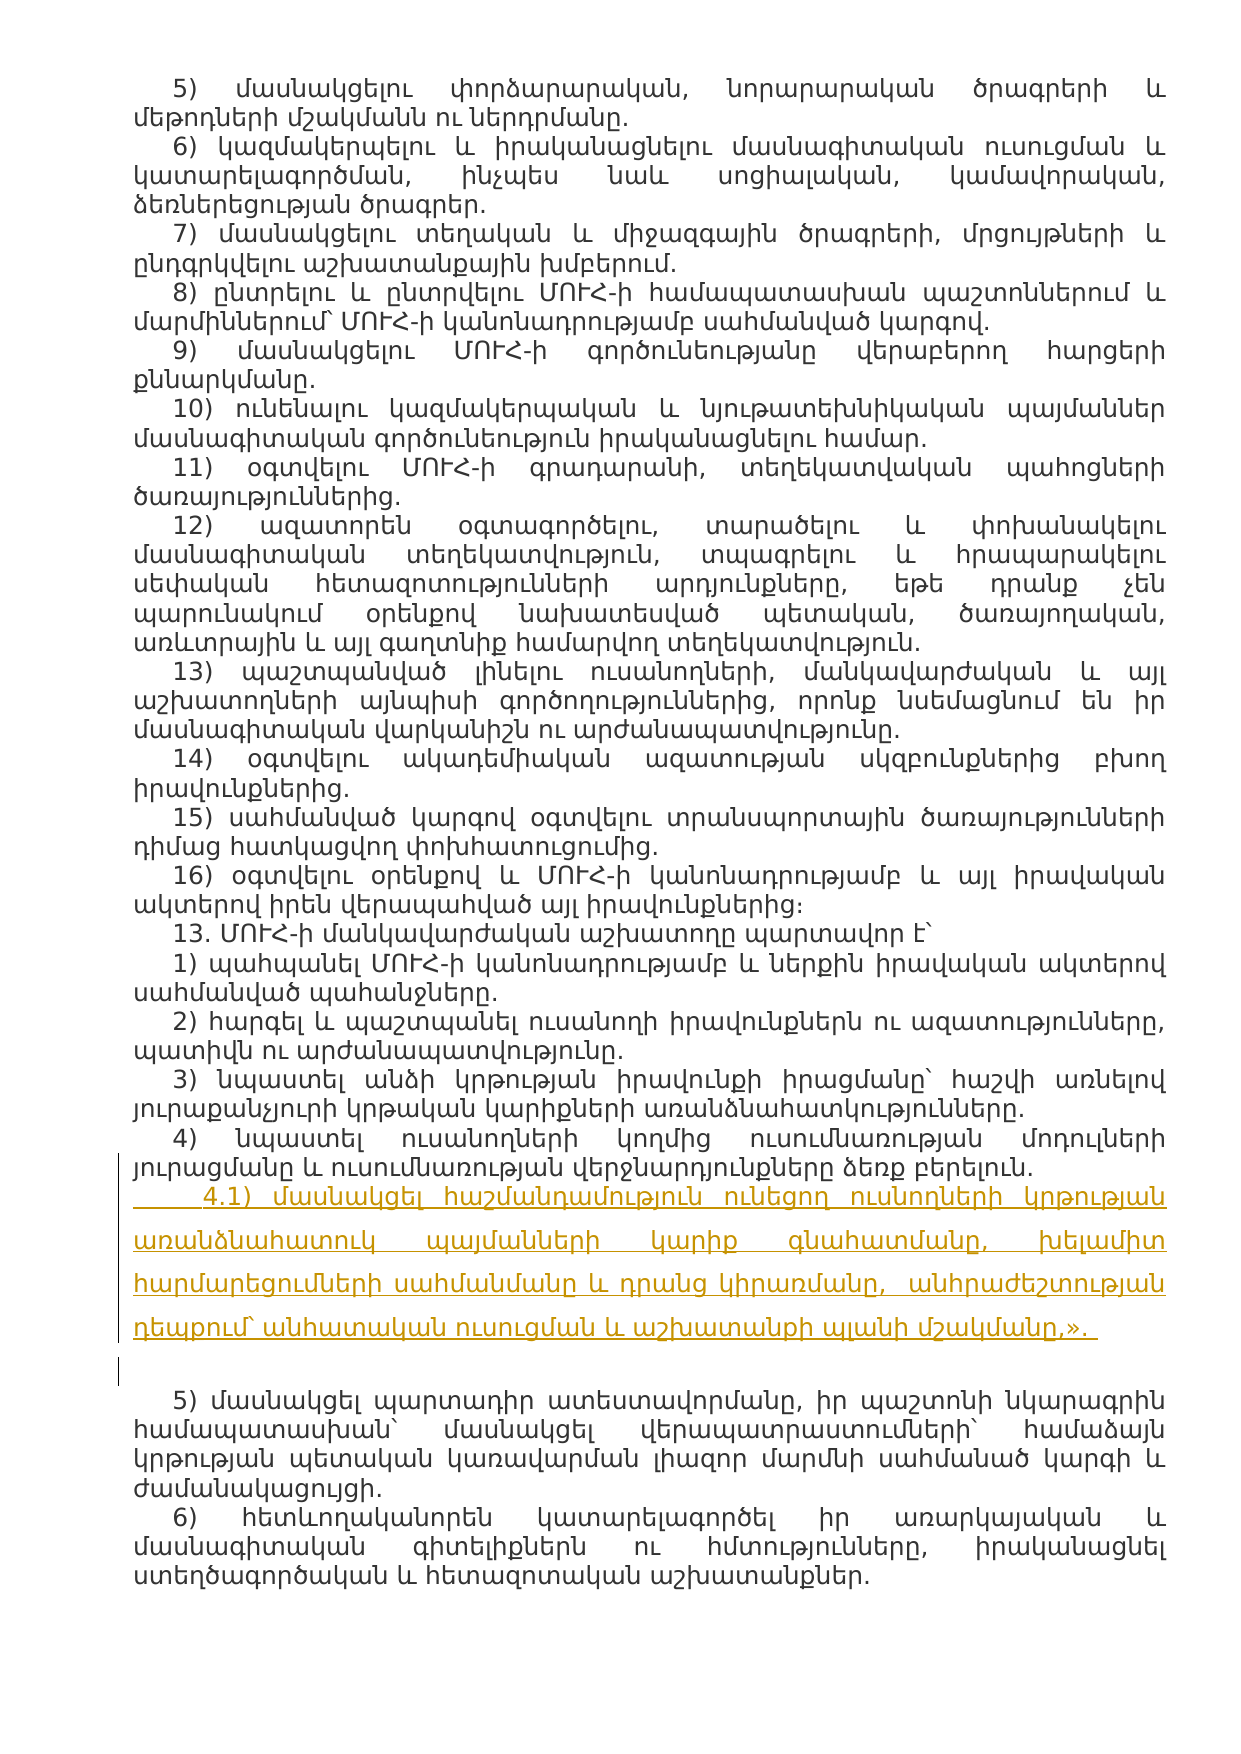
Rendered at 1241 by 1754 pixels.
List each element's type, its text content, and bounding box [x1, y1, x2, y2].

text 7) մասնակցելու տեղական և միջազգային ծրագրերի, մրցույթների և ընդգրկվելու աշխատանքային խմբերում. [133, 220, 1167, 278]
text 5) մասնակցել պարտադիր ատեստավորմանը, իր պաշտոնի նկարագրին համապատասխան՝ մասնակցել վերապատրաստումների՝ համաձայն կրթության պետական կառավարման լիազոր մարմնի սահմանած կարգի և ժամանակացույցի. [133, 1386, 1167, 1503]
text 8) ընտրելու և ընտրվելու ՄՈՒՀ-ի համապատասխան պաշտոններում և մարմիններում՝ ՄՈՒՀ-ի կանոնադրությամբ սահմանված կարգով. [133, 278, 1167, 336]
text 3) նպաստել անձի կրթության իրավունքի իրացմանը՝ հաշվի առնելով յուրաքանչյուրի կրթական կարիքների առանձնահատկությունները. [133, 1066, 1167, 1124]
text 5) մասնակցելու փորձարարական, նորարարական ծրագրերի և մեթոդների մշակմանն ու ներդրմանը. [133, 74, 1167, 132]
text 2) հարգել և պաշտպանել ուսանողի իրավունքներն ու ազատությունները, պատիվն ու արժանապատվությունը. [133, 1007, 1167, 1066]
text 13. ՄՈՒՀ-ի մանկավարժական աշխատողը պարտավոր է՝ [133, 920, 1167, 949]
text 11) օգտվելու ՄՈՒՀ-ի գրադարանի, տեղեկատվական պահոցների ծառայություններից. [133, 453, 1167, 511]
text 9) մասնակցելու ՄՈՒՀ-ի գործունեությանը վերաբերող հարցերի քննարկմանը. [133, 336, 1167, 395]
text 10) ունենալու կազմակերպական և նյութատեխնիկական պայմաններ մասնագիտական գործունեություն իրականացնելու համար. [133, 395, 1167, 453]
text 16) օգտվելու օրենքով և ՄՈՒՀ-ի կանոնադրությամբ և այլ իրավական ակտերով իրեն վերապահված այլ իրավունքներից։ [133, 861, 1167, 920]
text 14) օգտվելու ակադեմիական ազատության սկզբունքներից բխող իրավունքներից. [133, 745, 1167, 803]
text 1) պահպանել ՄՈՒՀ-ի կանոնադրությամբ և ներքին իրավական ակտերով սահմանված պահանջները. [133, 949, 1167, 1007]
text 4) նպաստել ուսանողների կողմից ուսումնառության մոդուլների յուրացմանը և ուսումնառության վերջնարդյունքները ձեռք բերելուն. [133, 1124, 1167, 1182]
text 6) կազմակերպելու և իրականացնելու մասնագիտական ուսուցման և կատարելագործման, ինչպես նաև սոցիալական, կամավորական, ձեռներեցության ծրագրեր. [133, 132, 1167, 220]
text 6) հետևողականորեն կատարելագործել իր առարկայական և մասնագիտական գիտելիքներն ու հմտությունները, իրականացնել ստեղծագործական և հետազոտական աշխատանքներ. [133, 1503, 1167, 1591]
text 13) պաշտպանված լինելու ուսանողների, մանկավարժական և այլ աշխատողների այնպիսի գործողություններից, որոնք նսեմացնում են իր մասնագիտական վարկանիշն ու արժանապատվությունը. [133, 657, 1167, 745]
text 15) սահմանված կարգով օգտվելու տրանսպորտային ծառայությունների դիմաց հատկացվող փոխհատուցումից. [133, 803, 1167, 861]
text 12) ազատորեն օգտագործելու, տարածելու և փոխանակելու մասնագիտական տեղեկատվություն, տպագրելու և հրապարակելու սեփական հետազոտությունների արդյունքները, եթե դրանք չեն պարունակում օրենքով նախատեսված պետական, ծառայողական, առևտրային և այլ գաղտնիք համարվող տեղեկատվություն. [133, 511, 1167, 657]
